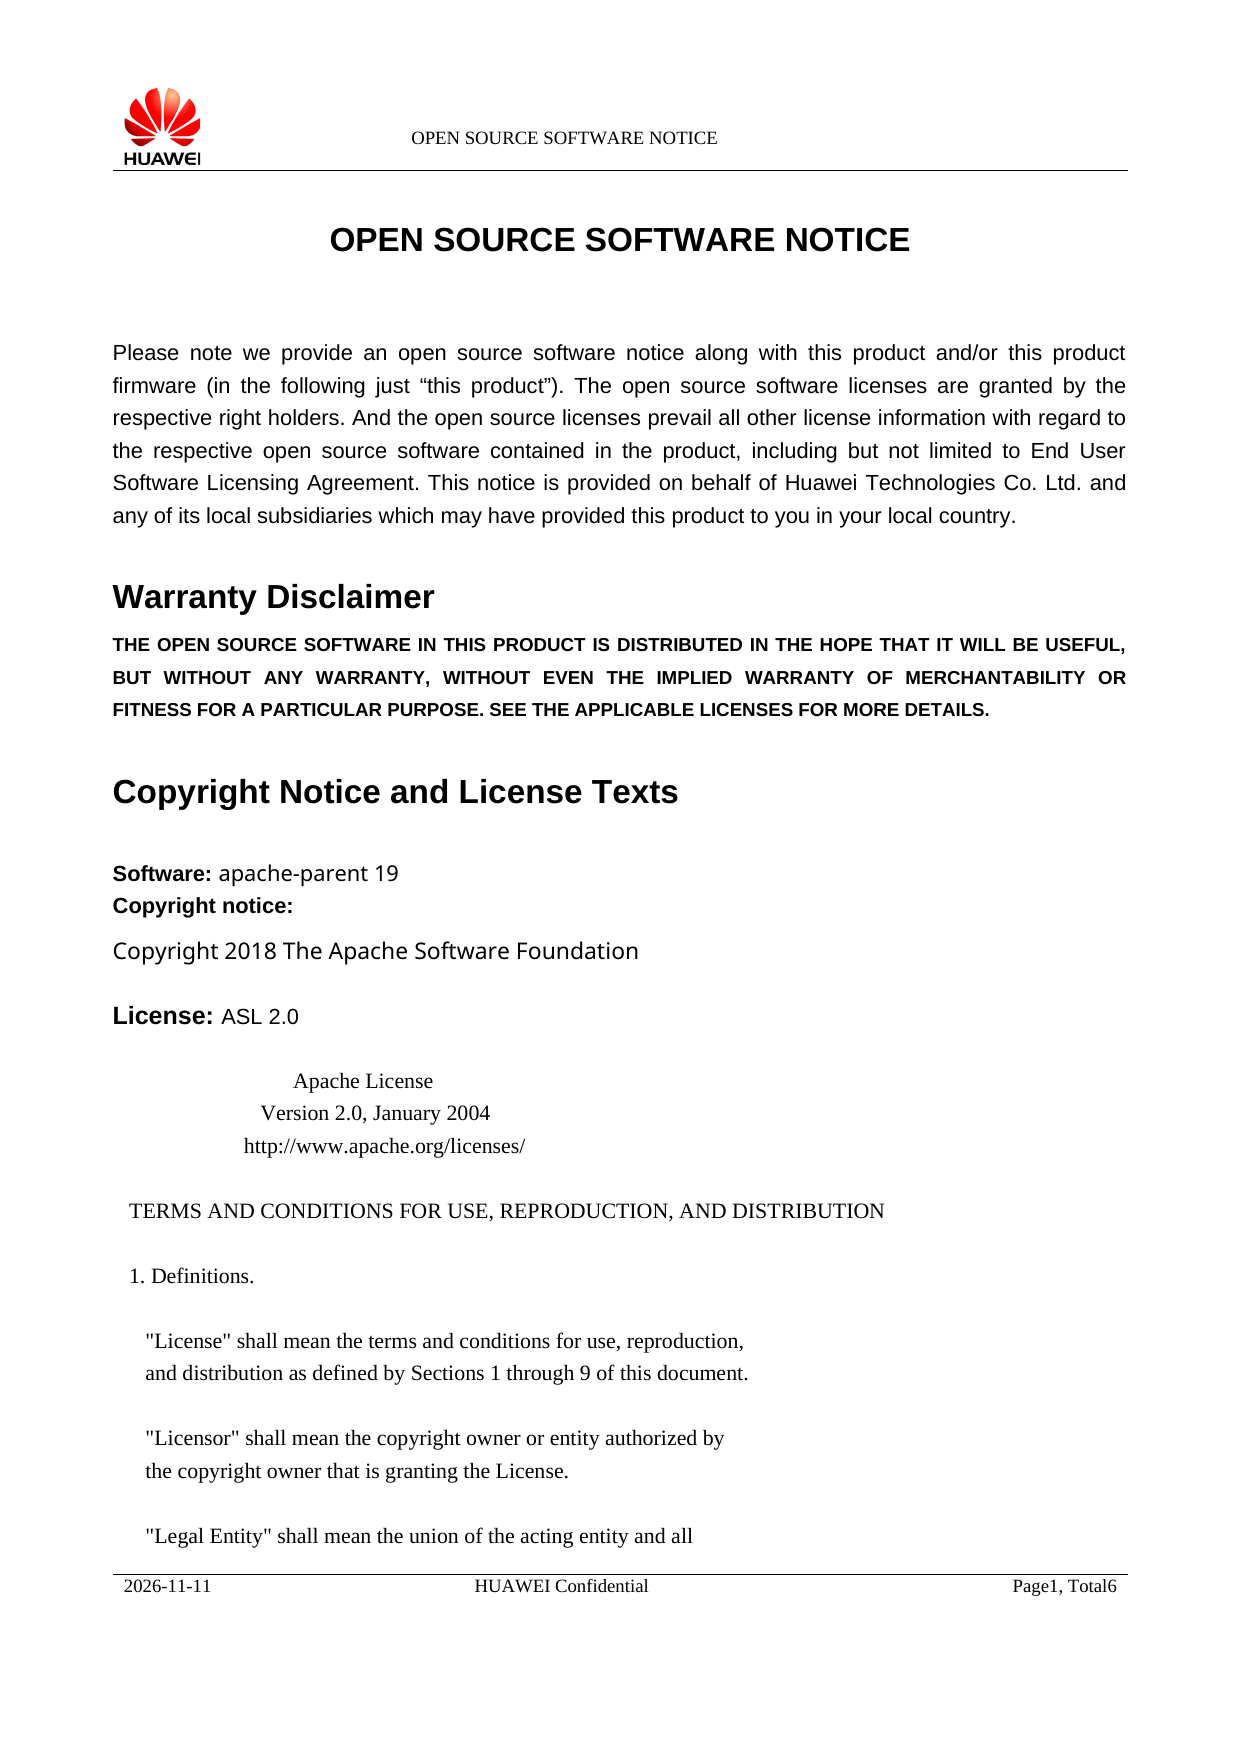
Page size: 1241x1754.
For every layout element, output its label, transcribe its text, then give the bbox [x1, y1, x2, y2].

text Warranty Disclaimer [112, 564, 1128, 629]
text Please note we provide an open source software notice along with this product and/or this product firmware (in the following just “this product”). The open source software licenses are granted by the respective right holders. And the open source licenses prevail all other license information with regard to the respective open source software contained in the product, including but not limited to End User Software Licensing Agreement. This notice is provided on behalf of Huawei Technologies Co. Ltd. and any of its local subsidiaries which may have provided this product to you in your local country. [112, 336, 1128, 531]
text OPEN SOURCE SOFTWARE NOTICE [112, 206, 1128, 271]
text Copyright Notice and License Texts [112, 759, 1128, 824]
text Copyright notice: [112, 889, 1128, 921]
text Copyright 2018 The Apache Software Foundation [112, 934, 1128, 999]
title Software: apache-parent 19 [112, 856, 1128, 889]
text The open source software in this product is distributed in the hope that it will be useful, but WITHOUT ANY WARRANTY, without even the implied warranty of MERCHANTABILITY or FITNESS FOR A PARTICULAR PURPOSE. See the applicable licenses for more details. [112, 629, 1128, 726]
text License: ASL 2.0 [112, 999, 1128, 1031]
picture [124, 88, 201, 165]
